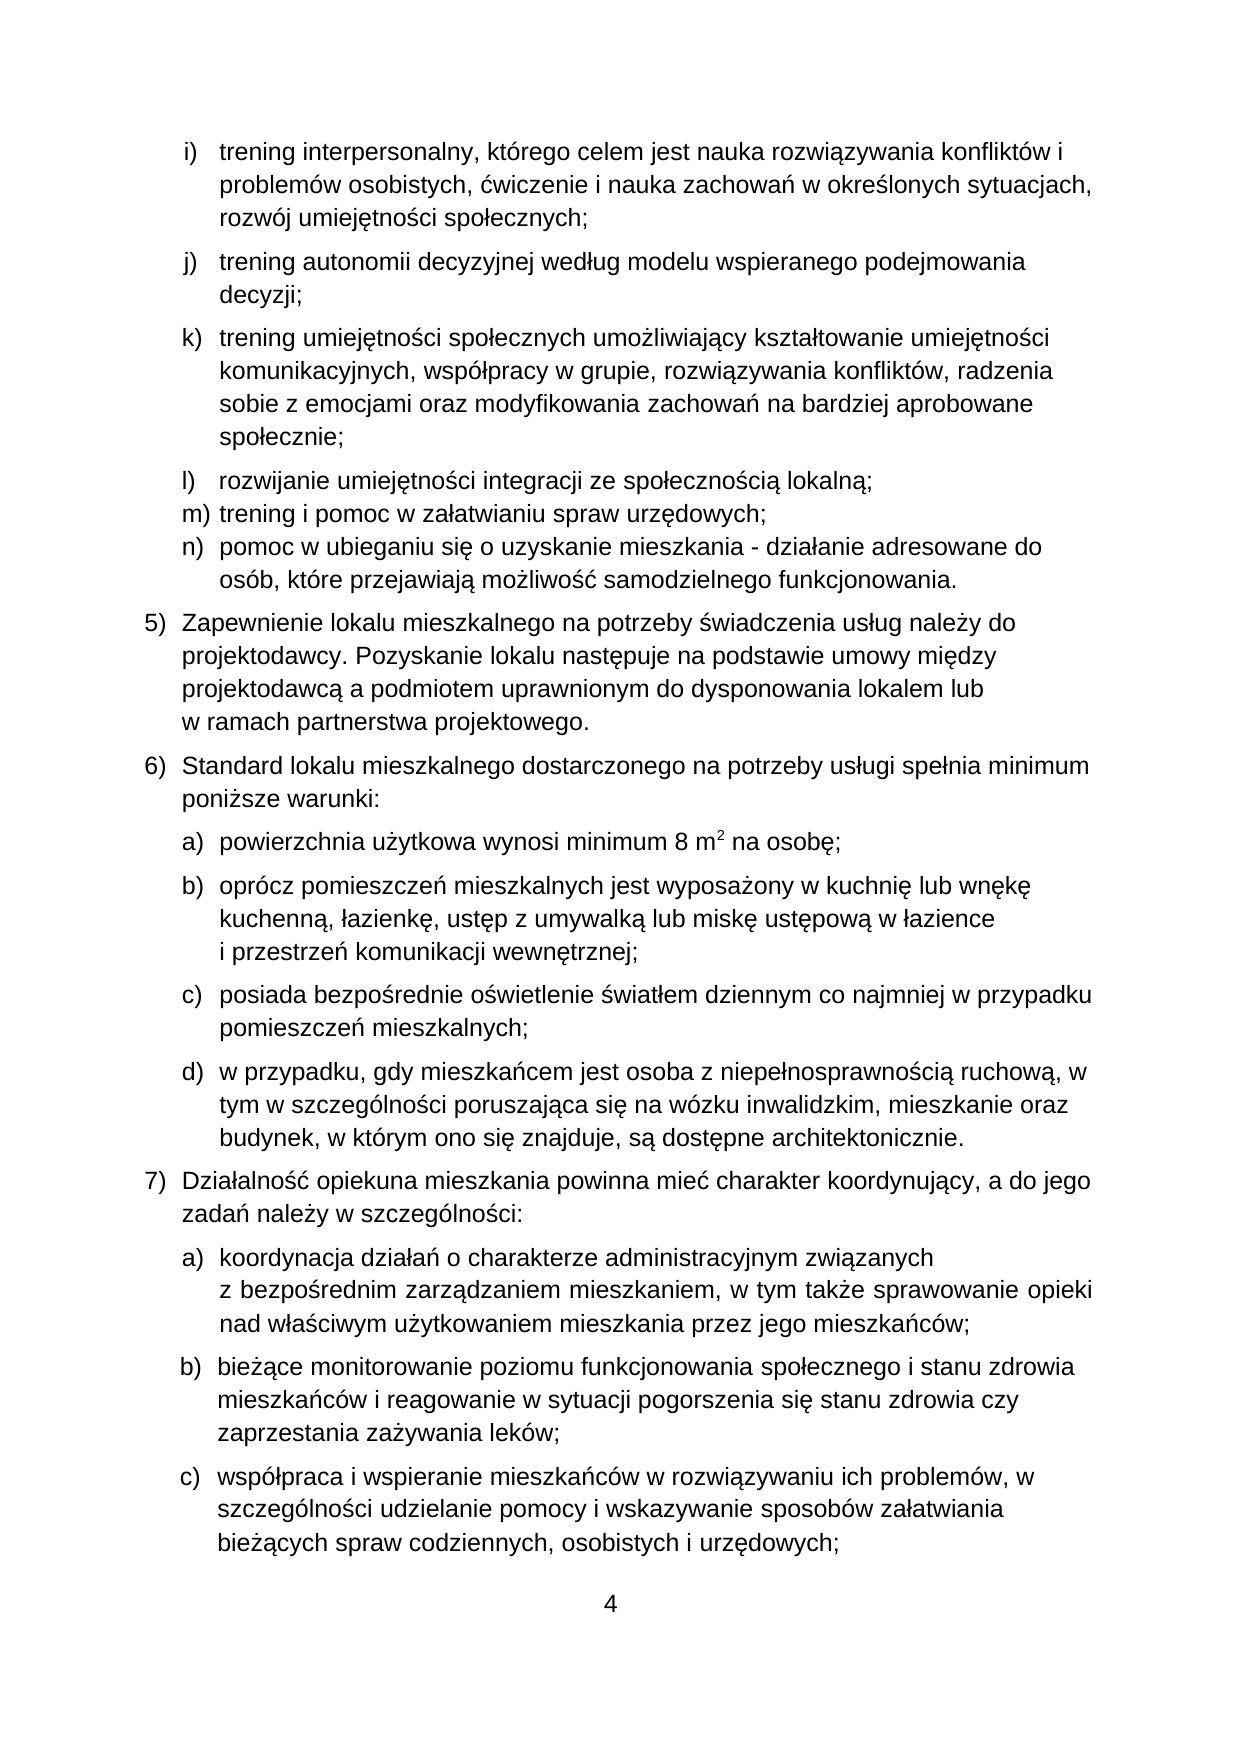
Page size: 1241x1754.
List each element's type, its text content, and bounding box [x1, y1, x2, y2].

list powierzchnia użytkowa wynosi minimum 8 m2 na osobę; [182, 827, 1094, 856]
list posiada bezpośrednie oświetlenie światłem dziennym co najmniej w przypadku pomieszczeń mieszkalnych; [182, 980, 1094, 1042]
list oprócz pomieszczeń mieszkalnych jest wyposażony w kuchnię lub wnękę kuchenną, łazienkę, ustęp z umywalką lub miskę ustępową w łazience [182, 871, 1094, 932]
list Działalność opiekuna mieszkania powinna mieć charakter koordynujący, a do jego zadań należy w szczególności: [144, 1166, 1094, 1228]
list rozwijanie umiejętności integracji ze społecznością lokalną; [182, 466, 1094, 494]
list w przypadku, gdy mieszkańcem jest osoba z niepełnosprawnością ruchową, w tym w szczególności poruszająca się na wózku inwalidzkim, mieszkanie oraz budynek, w którym ono się znajduje, są dostępne architektonicznie. [182, 1057, 1094, 1151]
list trening autonomii decyzyjnej według modelu wspieranego podejmowania decyzji; [184, 247, 1094, 308]
list Standard lokalu mieszkalnego dostarczonego na potrzeby usługi spełnia minimum poniższe warunki: [144, 751, 1094, 812]
list trening i pomoc w załatwianiu spraw urzędowych; [182, 499, 1094, 527]
text z bezpośrednim zarządzaniem mieszkaniem, w tym także sprawowanie opieki nad właściwym użytkowaniem mieszkania przez jego mieszkańców; [219, 1276, 1094, 1337]
text i przestrzeń komunikacji wewnętrznej; [219, 937, 1094, 965]
list współpraca i wspieranie mieszkańców w rozwiązywaniu ich problemów, w szczególności udzielanie pomocy i wskazywanie sposobów załatwiania bieżących spraw codziennych, osobistych i urzędowych; [179, 1461, 1094, 1556]
text w ramach partnerstwa projektowego. [182, 707, 1094, 736]
list koordynacja działań o charakterze administracyjnym związanych [182, 1242, 1094, 1271]
list pomoc w ubieganiu się o uzyskanie mieszkania - działanie adresowane do osób, które przejawiają możliwość samodzielnego funkcjonowania. [182, 532, 1094, 593]
list Zapewnienie lokalu mieszkalnego na potrzeby świadczenia usług należy do projektodawcy. Pozyskanie lokalu następuje na podstawie umowy między projektodawcą a podmiotem uprawnionym do dysponowania lokalem lub [144, 608, 1094, 703]
list bieżące monitorowanie poziomu funkcjonowania społecznego i stanu zdrowia mieszkańców i reagowanie w sytuacji pogorszenia się stanu zdrowia czy zaprzestania zażywania leków; [179, 1352, 1094, 1447]
list trening umiejętności społecznych umożliwiający kształtowanie umiejętności komunikacyjnych, współpracy w grupie, rozwiązywania konfliktów, radzenia sobie z emocjami oraz modyfikowania zachowań na bardziej aprobowane społecznie; [182, 323, 1094, 451]
list trening interpersonalny, którego celem jest nauka rozwiązywania konfliktów i problemów osobistych, ćwiczenie i nauka zachowań w określonych sytuacjach, rozwój umiejętności społecznych; [184, 137, 1094, 232]
